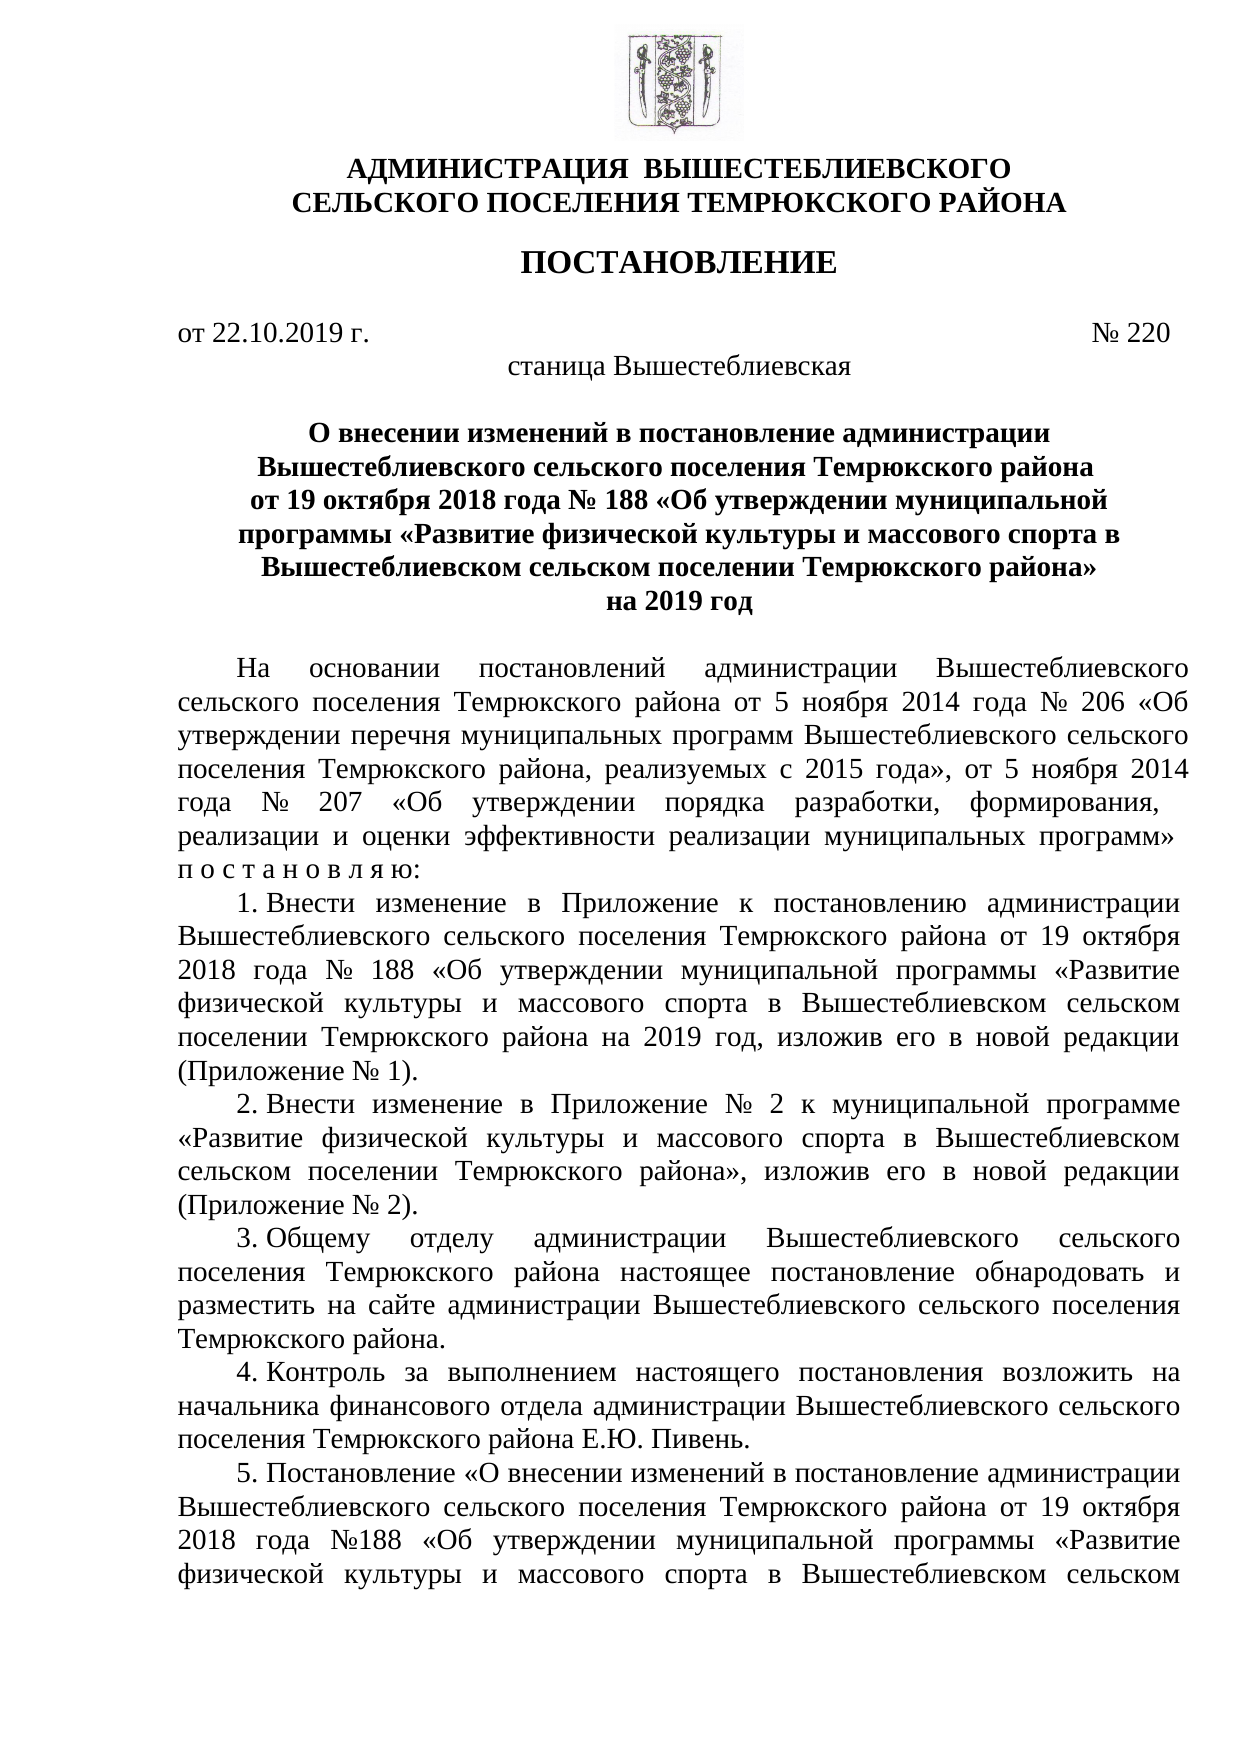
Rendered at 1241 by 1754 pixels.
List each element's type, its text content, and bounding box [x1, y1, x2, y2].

text О внесении изменений в постановление администрации Вышестеблиевского сельского поселения Темрюкского района от 19 октября 2018 года № 188 «Об утверждении муниципальной программы «Развитие физической культуры и массового спорта в Вышестеблиевском сельском поселении Темрюкского района» на 2019 год [177, 415, 1181, 617]
list Контроль за выполнением настоящего постановления возложить на начальника финансового отдела администрации Вышестеблиевского сельского поселения Темрюкского района Е.Ю. Пивень. [177, 1354, 1181, 1455]
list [177, 1455, 1181, 1589]
text ПОСТАНОВЛЕНИЕ [177, 243, 1181, 281]
list Общему отделу администрации Вышестеблиевского сельского поселения Темрюкского района настоящее постановление обнародовать и разместить на сайте администрации Вышестеблиевского сельского поселения Темрюкского района. [177, 1220, 1181, 1354]
text от 22.10.2019 г. № 220 [177, 315, 1181, 348]
text станица Вышестеблиевская [177, 348, 1181, 382]
picture [614, 24, 744, 141]
text АДМИНИСТРАЦИЯ ВЫШЕСТЕБЛИЕВСКОГО [177, 152, 1181, 185]
list Внести изменение в Приложение № 2 к муниципальной программе «Развитие физической культуры и массового спорта в Вышестеблиевском сельском поселении Темрюкского района», изложив его в новой редакции (Приложение № 2). [177, 1086, 1181, 1220]
text На основании постановлений администрации Вышестеблиевского сельского поселения Темрюкского района от 5 ноября 2014 года № 206 «Об утверждении перечня муниципальных программ Вышестеблиевского сельского поселения Темрюкского района, реализуемых с 2015 года», от 5 ноября 2014 года № 207 «Об утверждении порядка разработки, формирования, реализации и оценки эффективности реализации муниципальных программ» п о с т а н о в л я ю: [177, 650, 1189, 885]
text СЕЛЬСКОГО ПОСЕЛЕНИЯ ТЕМРЮКСКОГО РАЙОНА [177, 185, 1181, 219]
list Внести изменение в Приложение к постановлению администрации Вышестеблиевского сельского поселения Темрюкского района от 19 октября 2018 года № 188 «Об утверждении муниципальной программы «Развитие физической культуры и массового спорта в Вышестеблиевском сельском поселении Темрюкского района на 2019 год, изложив его в новой редакции (Приложение № 1). [177, 885, 1181, 1086]
